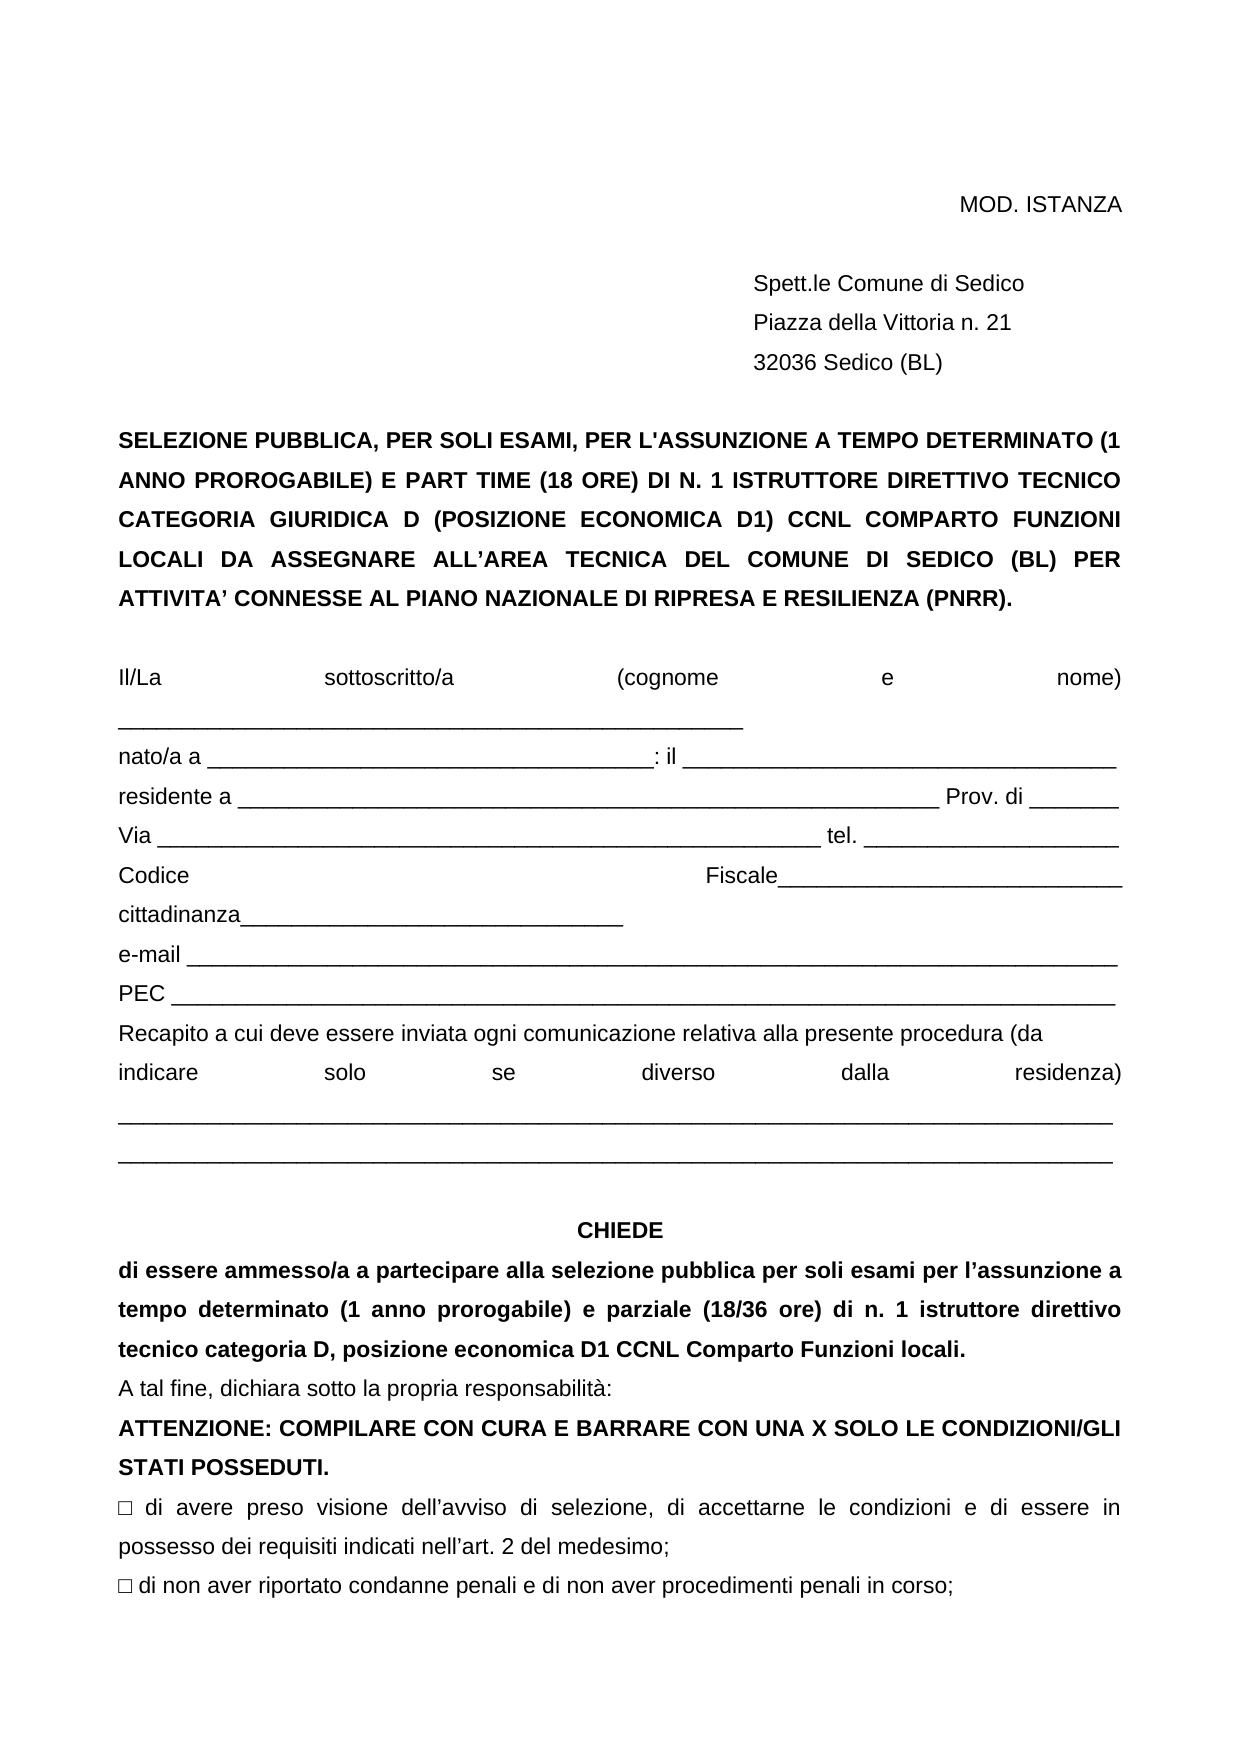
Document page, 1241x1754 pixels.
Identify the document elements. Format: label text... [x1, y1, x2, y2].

text Piazza della Vittoria n. 21 [753, 309, 1122, 335]
text ATTENZIONE: COMPILARE CON CURA E BARRARE CON UNA X SOLO LE CONDIZIONI/GLI STATI POSSEDUTI. [118, 1414, 1122, 1480]
text di essere ammesso/a a partecipare alla selezione pubblica per soli esami per l’assunzione a tempo determinato (1 anno prorogabile) e parziale (18/36 ore) di n. 1 istruttore direttivo tecnico categoria D, posizione economica D1 CCNL Comparto Funzioni locali. [118, 1257, 1122, 1362]
text Via ____________________________________________________ tel. ____________________ [118, 822, 1122, 849]
text e-mail _________________________________________________________________________ [118, 941, 1122, 967]
text Spett.le Comune di Sedico [753, 269, 1122, 296]
text A tal fine, dichiara sotto la propria responsabilità: [118, 1375, 1122, 1401]
text CHIEDE [118, 1217, 1122, 1243]
text SELEZIONE PUBBLICA, PER SOLI ESAMI, PER L'ASSUNZIONE A TEMPO DETERMINATO (1 ANNO PROROGABILE) E PART TIME (18 ORE) DI N. 1 ISTRUTTORE DIRETTIVO TECNICO CATEGORIA GIURIDICA D (POSIZIONE ECONOMICA D1) CCNL COMPARTO FUNZIONI LOCALI DA ASSEGNARE ALL’AREA TECNICA DEL COMUNE DI SEDICO (BL) PER ATTIVITA’ CONNESSE AL PIANO NAZIONALE DI RIPRESA E RESILIENZA (PNRR). [118, 427, 1122, 612]
text residente a _______________________________________________________ Prov. di _______ [118, 783, 1122, 809]
text □ di non aver riportato condanne penali e di non aver procedimenti penali in corso; [118, 1572, 1122, 1599]
text 32036 Sedico (BL) [753, 348, 1122, 375]
text nato/a a ___________________________________: il __________________________________ [118, 743, 1122, 770]
text □ di avere preso visione dell’avviso di selezione, di accettarne le condizioni e di essere in possesso dei requisiti indicati nell’art. 2 del medesimo; [118, 1493, 1122, 1559]
text indicare solo se diverso dalla residenza) ____________________________________________________________________________________________________________________________________________________________ [118, 1059, 1122, 1164]
text Il/La sottoscritto/a (cognome e nome) _________________________________________________ [118, 664, 1122, 730]
text PEC __________________________________________________________________________ [118, 980, 1122, 1007]
text Recapito a cui deve essere inviata ogni comunicazione relativa alla presente procedura (da [118, 1020, 1122, 1046]
text MOD. ISTANZA [118, 191, 1122, 217]
text Codice Fiscale___________________________ cittadinanza______________________________ [118, 862, 1122, 928]
